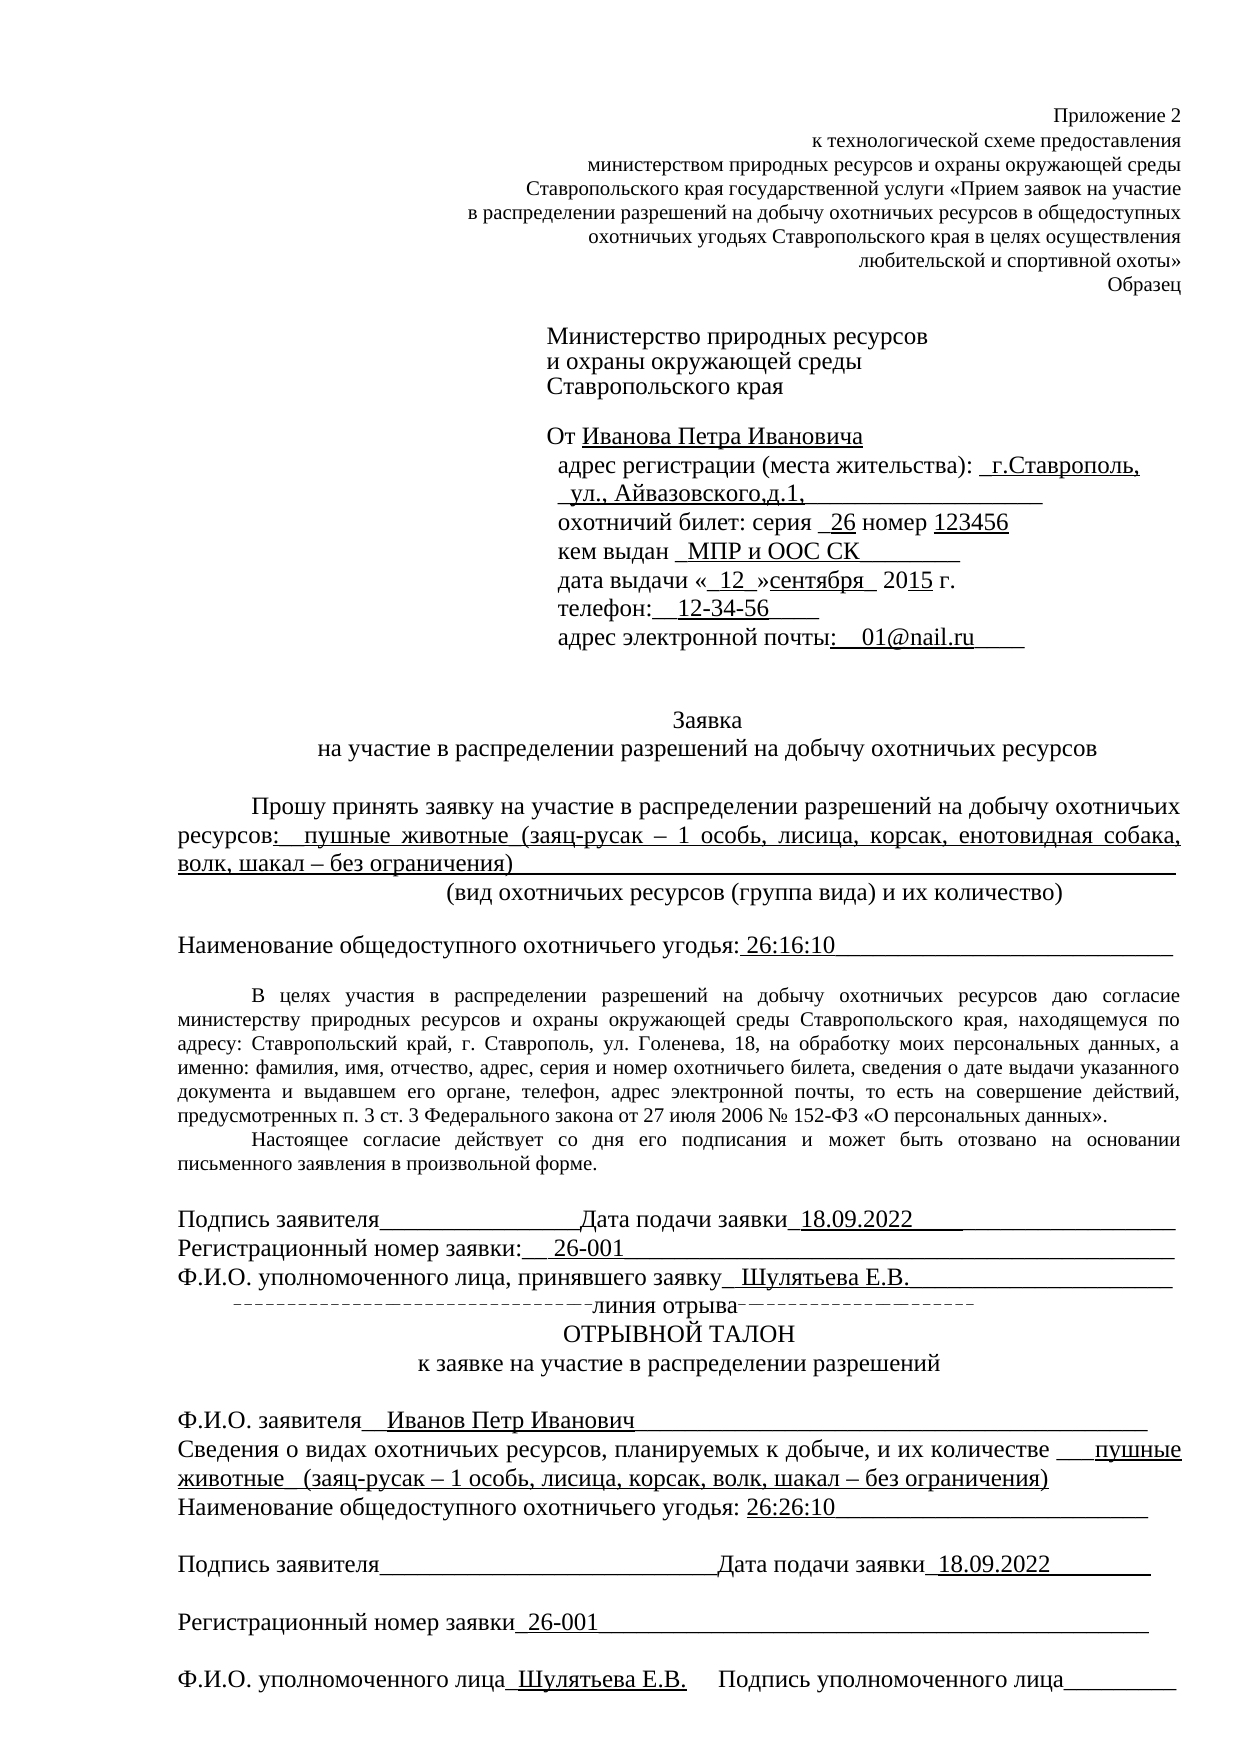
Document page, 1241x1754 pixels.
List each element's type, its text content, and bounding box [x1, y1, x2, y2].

text Ставропольского края государственной услуги «Прием заявок на участие [177, 176, 1181, 200]
text Ставропольского края [177, 375, 1181, 400]
text Подпись заявителя________________Дата подачи заявки_18.09.2022_____________________ [177, 1204, 1181, 1233]
table_cell дата выдачи «_12_»сентября_ 2015 г. [558, 565, 1166, 593]
text к технологической схеме предоставления [177, 127, 1181, 152]
text Настоящее согласие действует со дня его подписания и может быть отозвано на основании письменного заявления в произвольной форме. [177, 1127, 1181, 1175]
text Прошу принять заявку на участие в распределении разрешений на добычу охотничьих ресурсов:__пушные животные_(заяц-русак – 1 особь, лисица, корсак, енотовидная собака, волк, шакал – без ограничения)_____________________________________________________ [177, 791, 1181, 877]
text и охраны окружающей среды [177, 350, 1181, 375]
text Регистрационный номер заявки_26-001____________________________________________ [177, 1607, 1181, 1635]
text к заявке на участие в распределении разрешений [177, 1348, 1181, 1377]
text Ф.И.О. уполномоченного лица, принявшего заявку_ Шулятьева Е.В._____________________ [177, 1262, 1181, 1290]
text От Иванова Петра Ивановича [177, 425, 1181, 450]
text Ф.И.О. уполномоченного лица_Шулятьева Е.В. Подпись уполномоченного лица_________ [177, 1664, 1181, 1693]
text Министерство природных ресурсов [177, 325, 1181, 350]
text ОТРЫВНОЙ ТАЛОН [177, 1319, 1181, 1348]
text охотничьих угодьях Ставропольского края в целях осуществления [177, 224, 1181, 248]
text Регистрационный номер заявки:__ 26-001____________________________________________ [177, 1233, 1181, 1262]
text Приложение 2 [177, 103, 1181, 127]
text (вид охотничьих ресурсов (группа вида) и их количество) [177, 877, 1181, 906]
text Наименование общедоступного охотничьего угодья: 26:16:10___________________________ [177, 930, 1181, 959]
text Наименование общедоступного охотничьего угодья: 26:26:10_________________________ [177, 1492, 1181, 1520]
text В целях участия в распределении разрешений на добычу охотничьих ресурсов даю согласие министерству природных ресурсов и охраны окружающей среды Ставропольского края, находящемуся по адресу: Ставропольский край, г. Ставрополь, ул. Голенева, 18, на обработку моих персональных данных, а именно: фамилия, имя, отчество, адрес, серия и номер охотничьего билета, сведения о дате выдачи указанного документа и выдавшем его органе, телефон, адрес электронной почты, то есть на совершение действий, предусмотренных п. 3 ст. 3 Федерального закона от 27 июля 2006 № 152-ФЗ «О персональных данных». [177, 983, 1181, 1127]
text министерством природных ресурсов и охраны окружающей среды [177, 152, 1181, 176]
table_cell телефон:__12-34-56____ адрес электронной почты:__01@nail.ru____ [558, 594, 1166, 651]
text в распределении разрешений на добычу охотничьих ресурсов в общедоступных [177, 200, 1181, 224]
text Образец [177, 272, 1181, 296]
text любительской и спортивной охоты» [177, 248, 1181, 272]
table_header адрес регистрации (места жительства): _г.Ставрополь, _ул., Айвазовского,д.1,___________________ [558, 450, 1166, 507]
text на участие в распределении разрешений на добычу охотничьих ресурсов [177, 733, 1181, 762]
table_cell охотничий билет: серия _26 номер 123456 [558, 507, 1166, 536]
text Ф.И.О. заявителя__Иванов Петр Иванович_________________________________________ [177, 1405, 1181, 1434]
text Заявка [177, 705, 1181, 733]
table_cell кем выдан _МПР и ООС СК________ [558, 536, 1166, 565]
text Сведения о видах охотничьих ресурсов, планируемых к добыче, и их количестве ___пушные животные_ (заяц-русак – 1 особь, лисица, корсак, волк, шакал – без ограничения) [177, 1434, 1181, 1492]
text Подпись заявителя___________________________Дата подачи заявки_18.09.2022________ [177, 1549, 1181, 1578]
text _ _ _ _ _ _ _ _ _ _ _ _ _ _ __ _ _ _ _ _ _ _ _ _ _ _ _ _ _ _ __ _линия отрыва_ __ _ _ _ _ _ _ _ _ _ _ __ __ _ _ _ _ _ _ [177, 1290, 1181, 1319]
